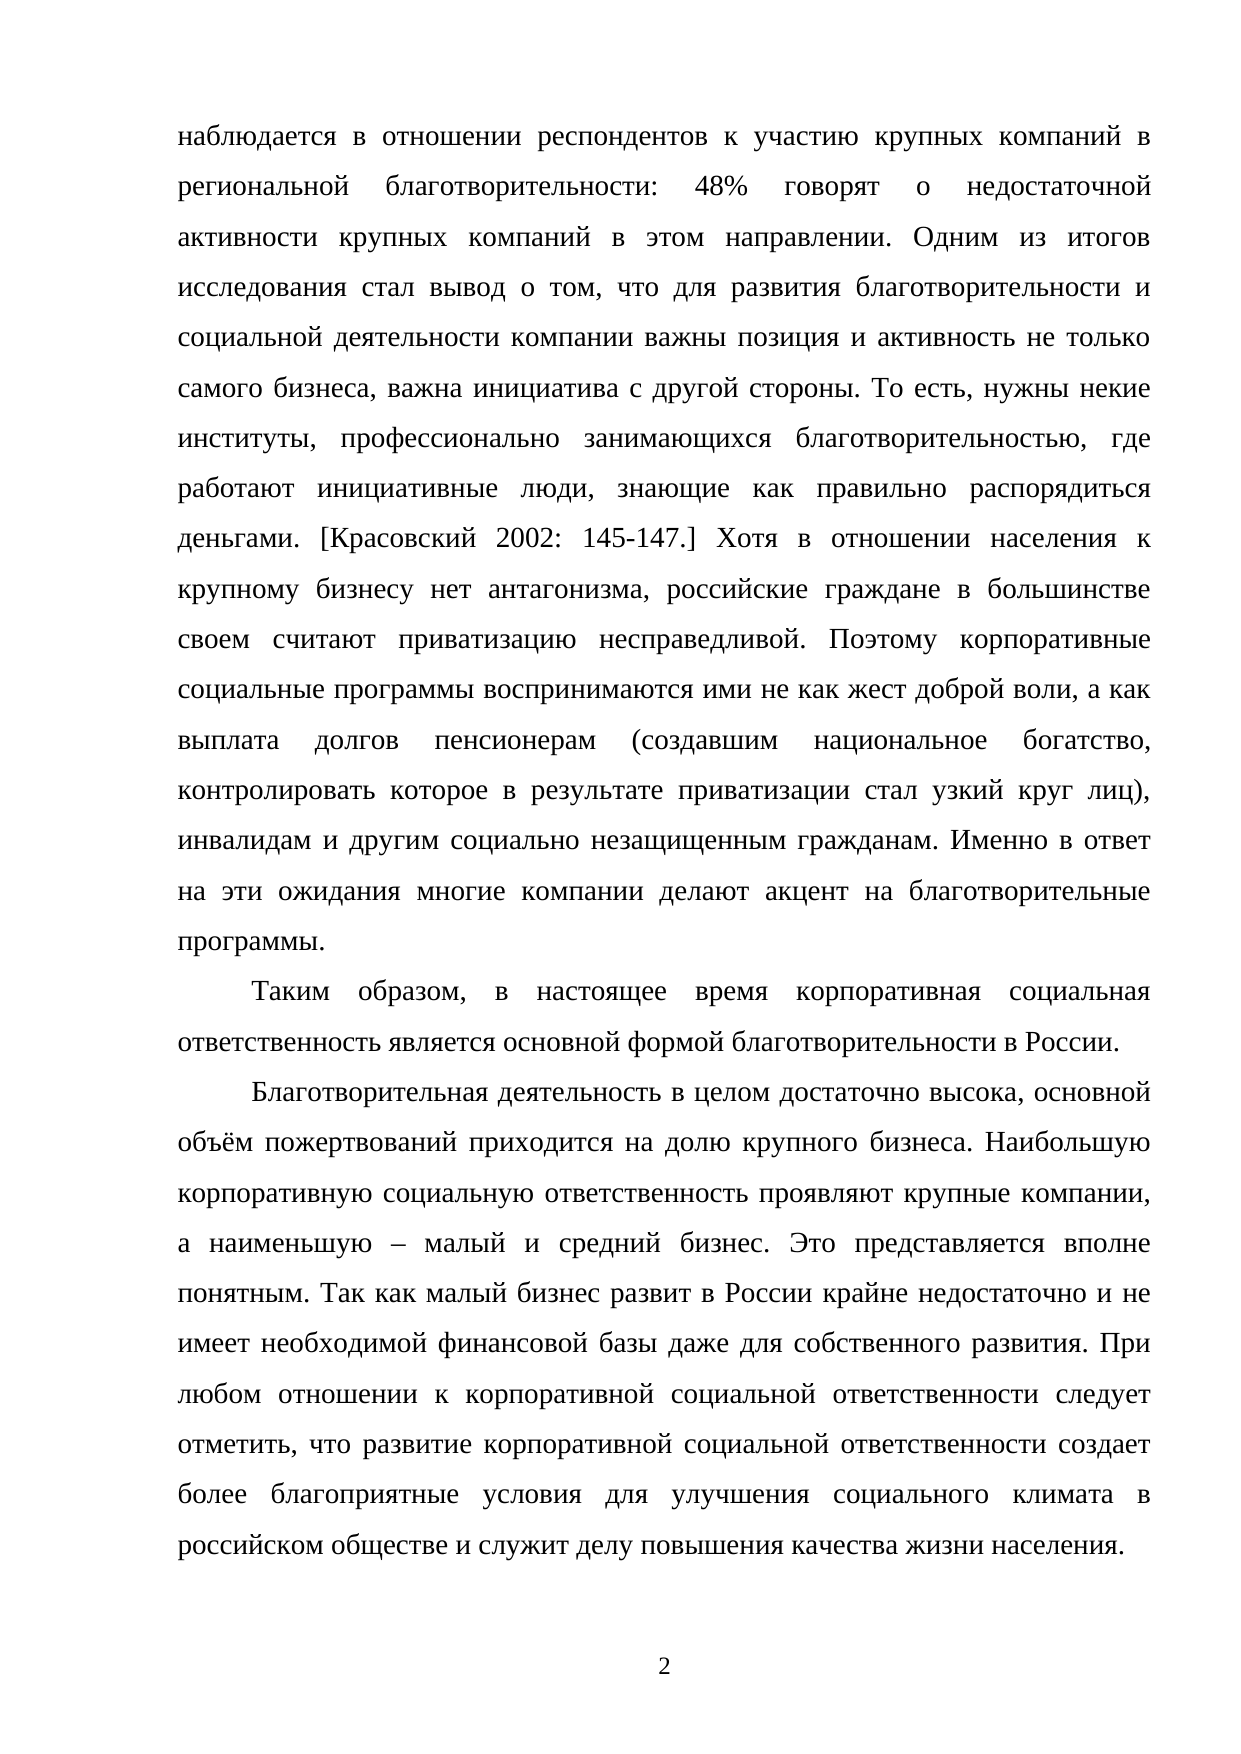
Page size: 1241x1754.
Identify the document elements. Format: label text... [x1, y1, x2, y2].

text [177, 118, 1152, 957]
text Таким образом, в настоящее время корпоративная социальная ответственность является основной формой благотворительности в России. [177, 973, 1152, 1057]
text Благотворительная деятельность в целом достаточно высока, основной объём пожертвований приходится на долю крупного бизнеса. Наибольшую корпоративную социальную ответственность проявляют крупные компании, а наименьшую – малый и средний бизнес. Это представляется вполне понятным. Так как малый бизнес развит в России крайне недостаточно и не имеет необходимой финансовой базы даже для собственного развития. При любом отношении к корпоративной социальной ответственности следует отметить, что развитие корпоративной социальной ответственности создает более благоприятные условия для улучшения социального климата в российском обществе и служит делу повышения качества жизни населения. [177, 1074, 1152, 1560]
